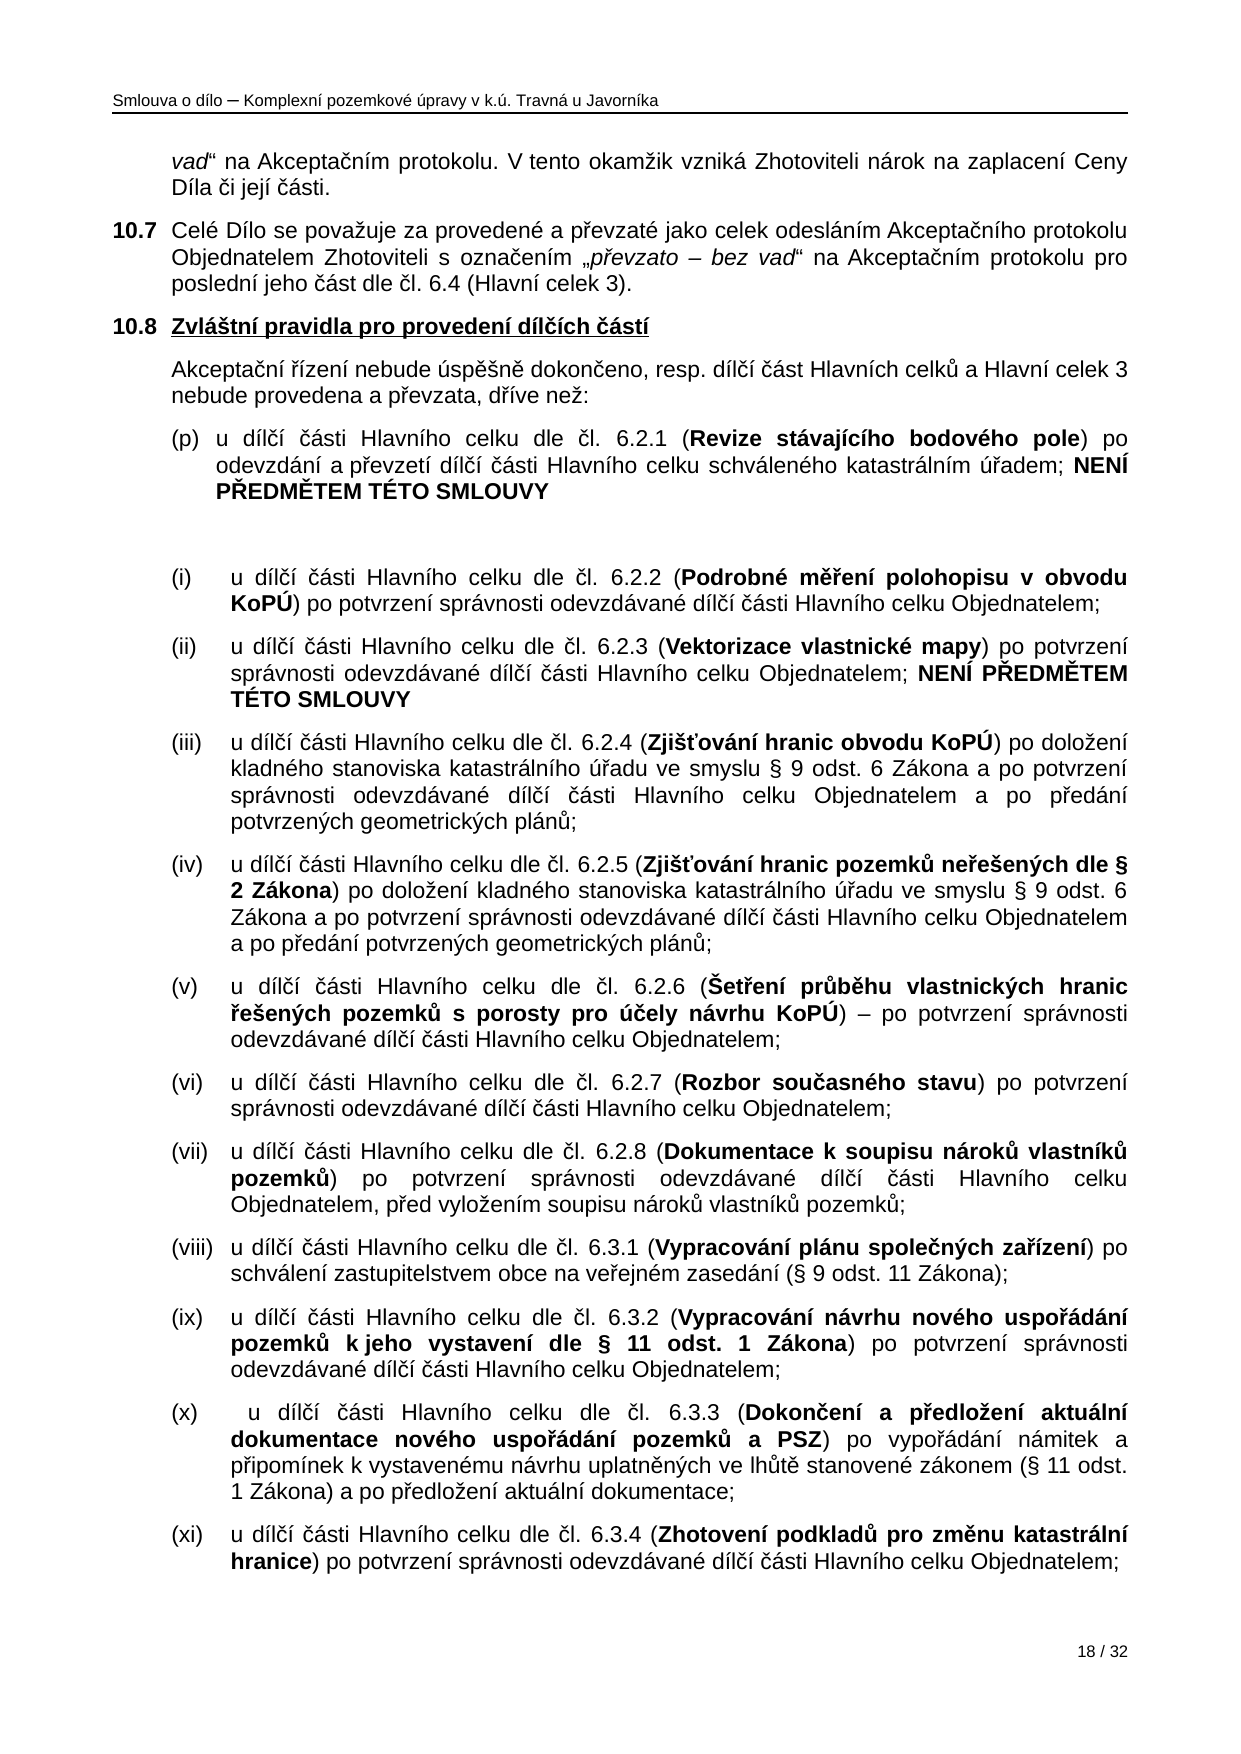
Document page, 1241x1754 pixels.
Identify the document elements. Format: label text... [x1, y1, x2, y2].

list u dílčí části Hlavního celku dle čl. 6.2.7 (Rozbor současného stavu) po potvrzení správnosti odevzdávané dílčí části Hlavního celku Objednatelem; [171, 1069, 1128, 1122]
text Zvláštní pravidla pro provedení dílčích částí [112, 313, 1128, 339]
list Akceptační řízení nebude úspěšně dokončeno, resp. dílčí část Hlavních celků a Hlavní celek 3 nebude provedena a převzata, dříve než: [171, 356, 1128, 408]
list u dílčí části Hlavního celku dle čl. 6.3.4 (Zhotovení podkladů pro změnu katastrální hranice) po potvrzení správnosti odevzdávané dílčí části Hlavního celku Objednatelem; [171, 1521, 1128, 1574]
list u dílčí části Hlavního celku dle čl. 6.2.3 (Vektorizace vlastnické mapy) po potvrzení správnosti odevzdávané dílčí části Hlavního celku Objednatelem; NENÍ PŘEDMĚTEM TÉTO SMLOUVY [171, 633, 1128, 712]
list u dílčí části Hlavního celku dle čl. 6.2.2 (Podrobné měření polohopisu v obvodu KoPÚ) po potvrzení správnosti odevzdávané dílčí části Hlavního celku Objednatelem; [171, 564, 1128, 617]
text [112, 148, 1128, 200]
list u dílčí části Hlavního celku dle čl. 6.2.6 (Šetření průběhu vlastnických hranic řešených pozemků s porosty pro účely návrhu KoPÚ) – po potvrzení správnosti odevzdávané dílčí části Hlavního celku Objednatelem; [171, 973, 1128, 1052]
text Celé Dílo se považuje za provedené a převzaté jako celek odesláním Akceptačního protokolu Objednatelem Zhotoviteli s označením „převzato – bez vad“ na Akceptačním protokolu pro poslední jeho část dle čl. 6.4 (Hlavní celek 3). [112, 217, 1128, 296]
list u dílčí části Hlavního celku dle čl. 6.2.8 (Dokumentace k soupisu nároků vlastníků pozemků) po potvrzení správnosti odevzdávané dílčí části Hlavního celku Objednatelem, před vyložením soupisu nároků vlastníků pozemků; [171, 1138, 1128, 1217]
list u dílčí části Hlavního celku dle čl. 6.3.3 (Dokončení a předložení aktuální dokumentace nového uspořádání pozemků a PSZ) po vypořádání námitek a připomínek k vystavenému návrhu uplatněných ve lhůtě stanovené zákonem (§ 11 odst. 1 Zákona) a po předložení aktuální dokumentace; [171, 1399, 1128, 1504]
list u dílčí části Hlavního celku dle čl. 6.2.4 (Zjišťování hranic obvodu KoPÚ) po doložení kladného stanoviska katastrálního úřadu ve smyslu § 9 odst. 6 Zákona a po potvrzení správnosti odevzdávané dílčí části Hlavního celku Objednatelem a po předání potvrzených geometrických plánů; [171, 729, 1128, 834]
list u dílčí části Hlavního celku dle čl. 6.2.1 (Revize stávajícího bodového pole) po odevzdání a převzetí dílčí části Hlavního celku schváleného katastrálním úřadem; NENÍ PŘEDMĚTEM TÉTO SMLOUVY [171, 425, 1128, 504]
list u dílčí části Hlavního celku dle čl. 6.3.2 (Vypracování návrhu nového uspořádání pozemků k jeho vystavení dle § 11 odst. 1 Zákona) po potvrzení správnosti odevzdávané dílčí části Hlavního celku Objednatelem; [171, 1303, 1128, 1382]
list u dílčí části Hlavního celku dle čl. 6.3.1 (Vypracování plánu společných zařízení) po schválení zastupitelstvem obce na veřejném zasedání (§ 9 odst. 11 Zákona); [171, 1234, 1128, 1287]
list u dílčí části Hlavního celku dle čl. 6.2.5 (Zjišťování hranic pozemků neřešených dle § 2 Zákona) po doložení kladného stanoviska katastrálního úřadu ve smyslu § 9 odst. 6 Zákona a po potvrzení správnosti odevzdávané dílčí části Hlavního celku Objednatelem a po předání potvrzených geometrických plánů; [171, 851, 1128, 957]
